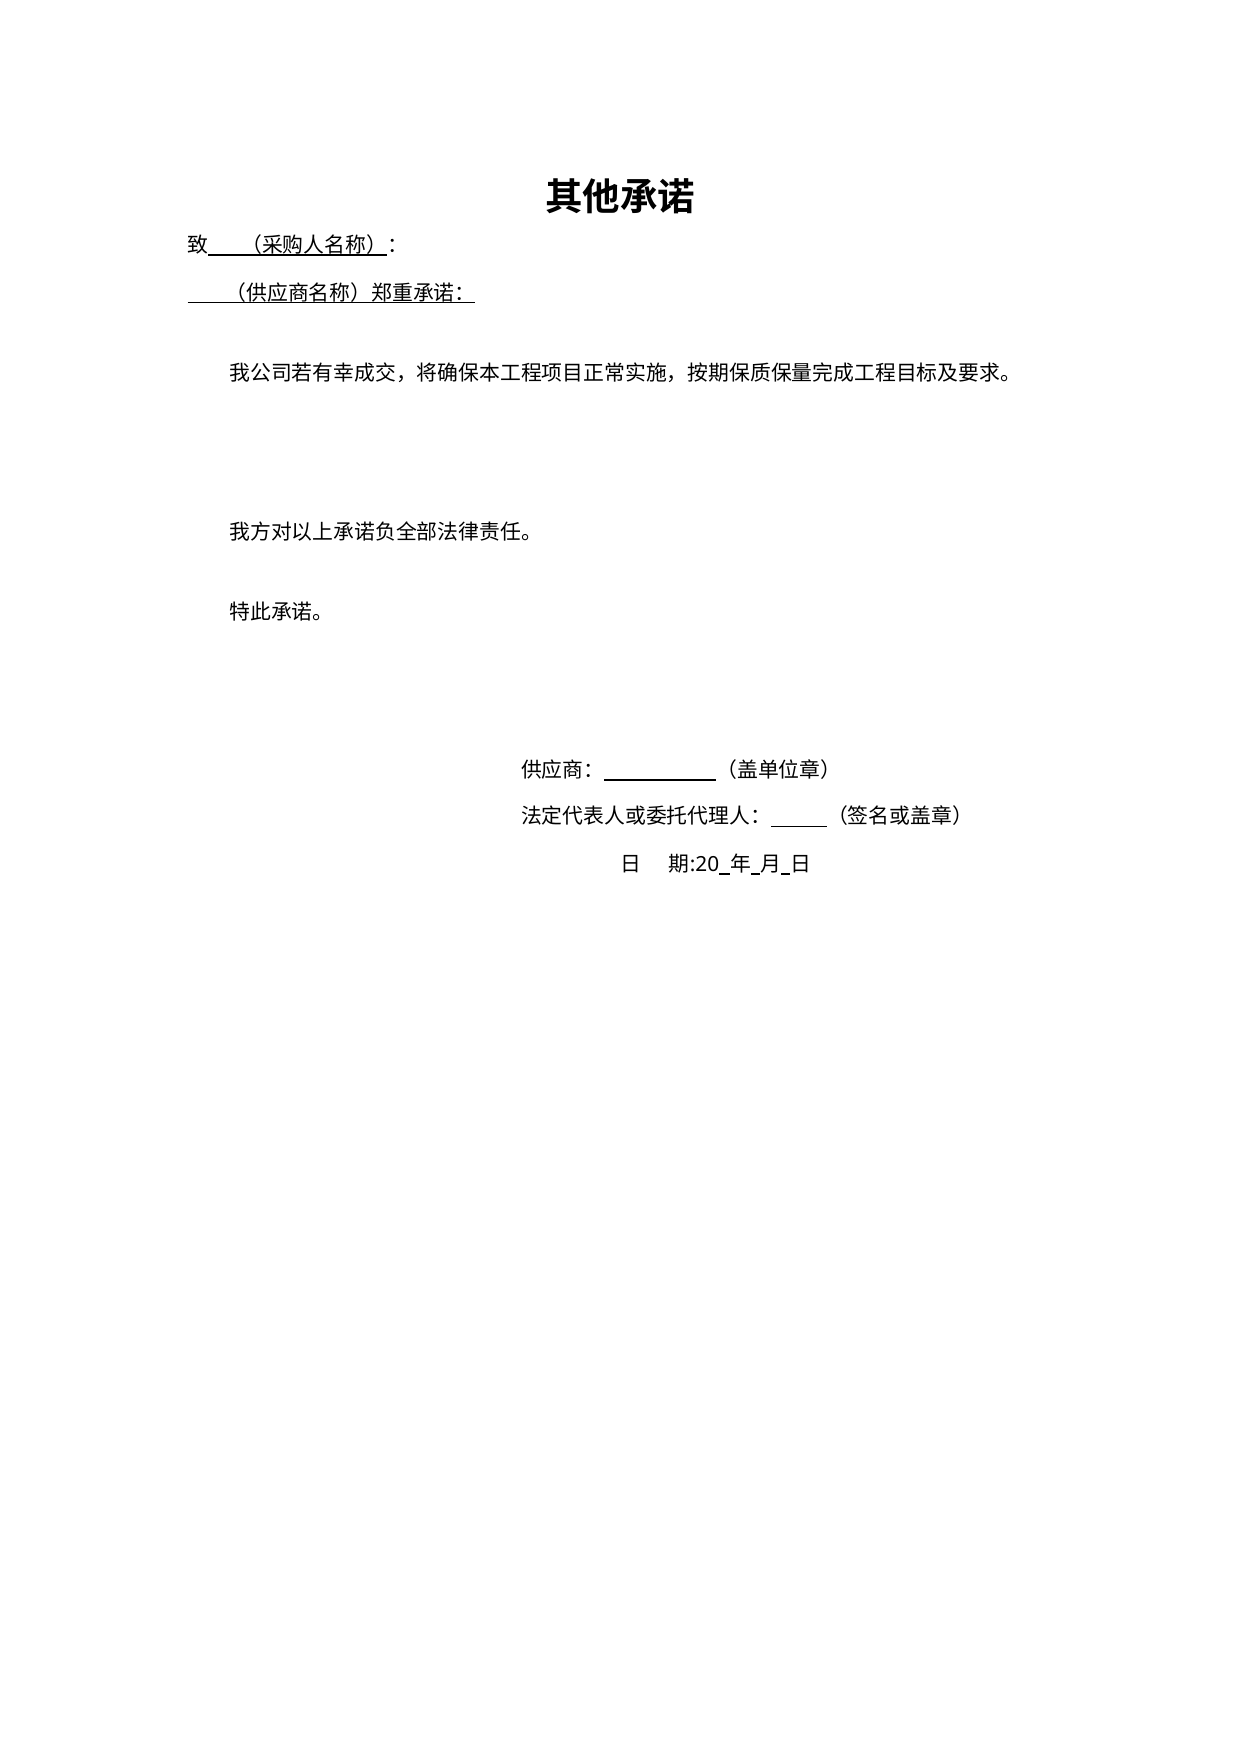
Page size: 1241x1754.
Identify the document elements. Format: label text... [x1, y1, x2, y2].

text 特此承诺。 [187, 594, 1053, 627]
text 日 期:20 年 月 日 [187, 846, 1053, 879]
text 供应商： （盖单位章） [187, 753, 1053, 783]
text 我公司若有幸成交，将确保本工程项目正常实施，按期保质保量完成工程目标及要求。 [187, 355, 1053, 387]
text 我方对以上承诺负全部法律责任。 [187, 514, 1053, 546]
text 法定代表人或委托代理人： （签名或盖章） [187, 799, 1053, 831]
text （供应商名称）郑重承诺： [187, 274, 1053, 307]
text 其他承诺 [187, 162, 1053, 227]
text 致 （采购人名称）： [187, 227, 1053, 259]
